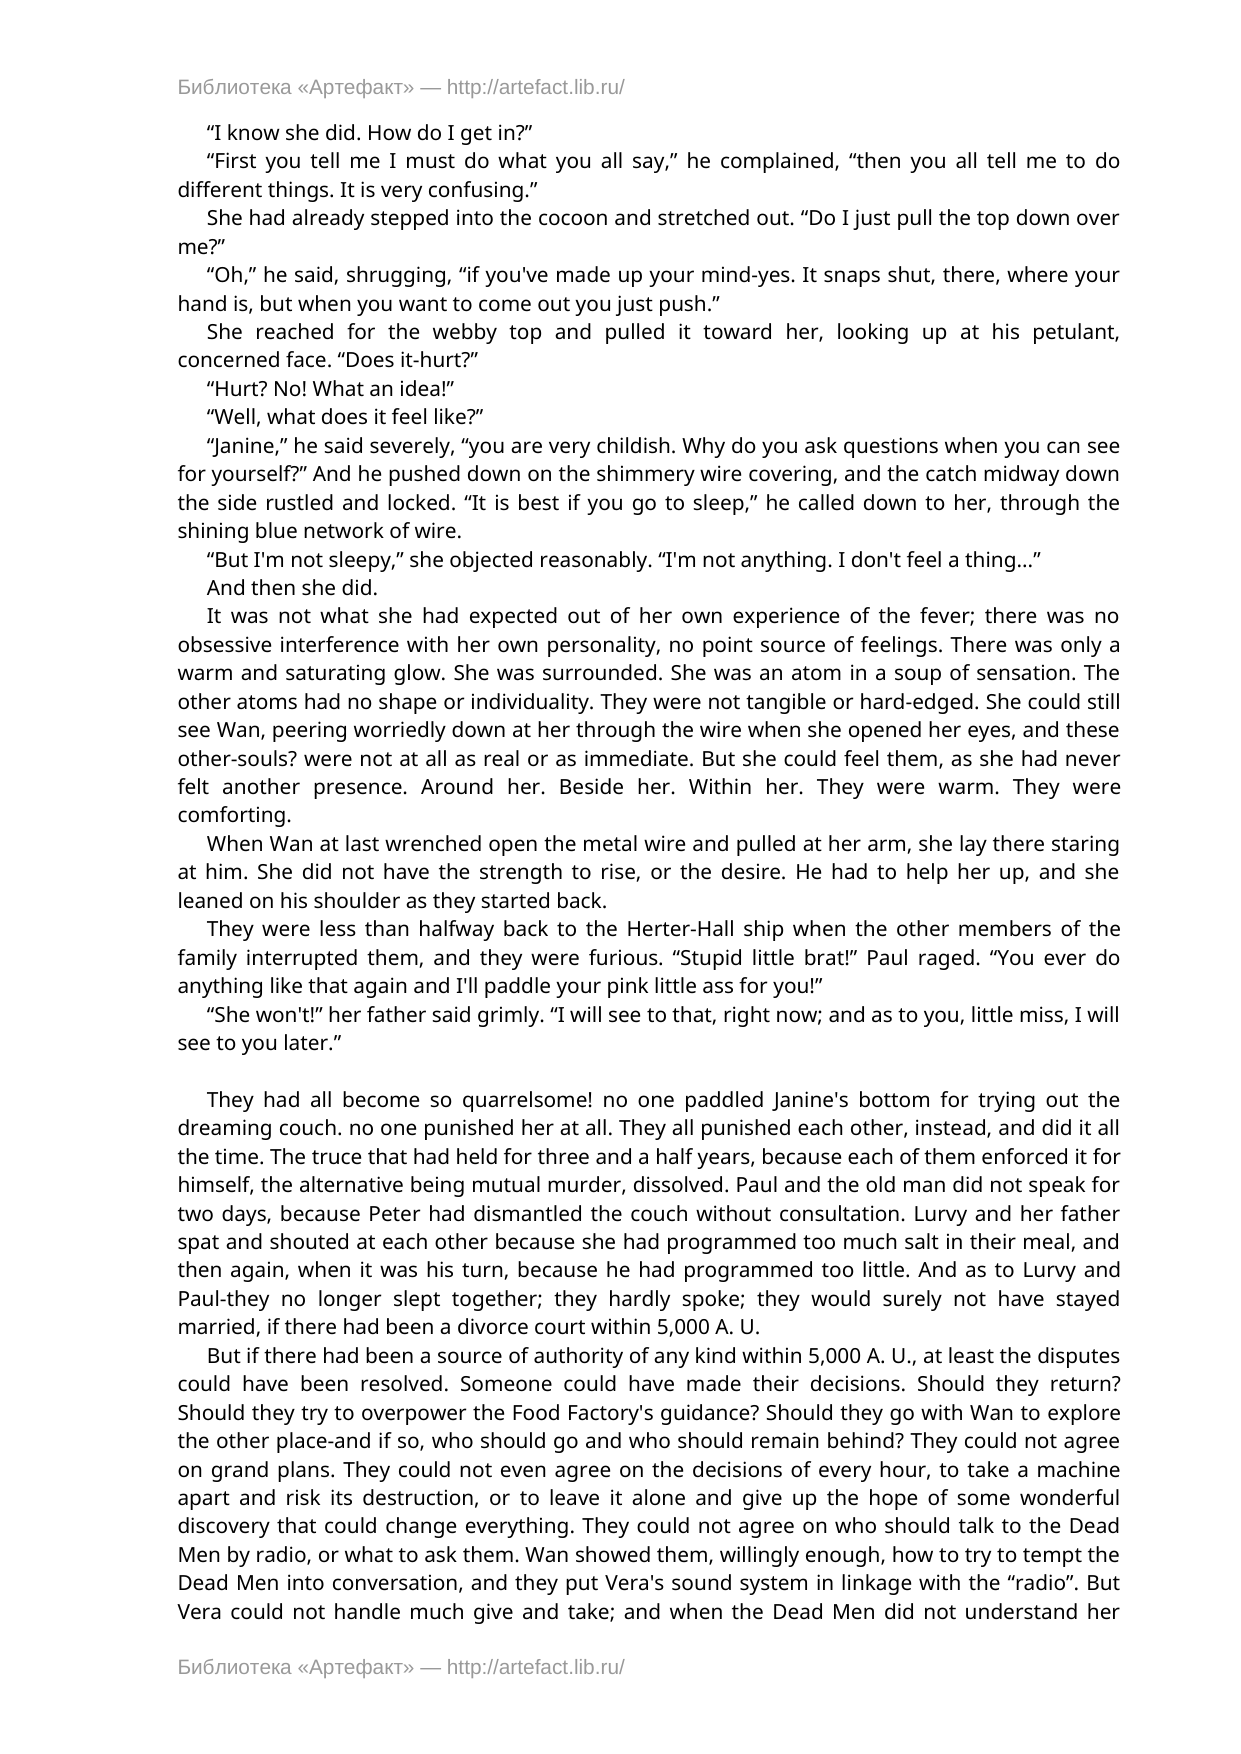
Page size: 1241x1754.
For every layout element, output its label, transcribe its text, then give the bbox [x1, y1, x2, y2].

text And then she did. [177, 573, 1122, 602]
text “But I'm not sleepy,” she objected reasonably. “I'm not anything. I don't feel a thing...” [177, 545, 1122, 573]
text “Janine,” he said severely, “you are very childish. Why do you ask questions when you can see for yourself?” And he pushed down on the shimmery wire covering, and the catch midway down the side rustled and locked. “It is best if you go to sleep,” he called down to her, through the shining blue network of wire. [177, 431, 1122, 545]
text “Hurt? No! What an idea!” [177, 374, 1122, 402]
text “She won't!” her father said grimly. “I will see to that, right now; and as to you, little miss, I will see to you later.” [177, 1000, 1122, 1057]
text She had already stepped into the cocoon and stretched out. “Do I just pull the top down over me?” [177, 203, 1122, 260]
text When Wan at last wrenched open the metal wire and pulled at her arm, she lay there staring at him. She did not have the strength to rise, or the desire. He had to help her up, and she leaned on his shoulder as they started back. [177, 829, 1122, 914]
text They were less than halfway back to the Herter-Hall ship when the other members of the family interrupted them, and they were furious. “Stupid little brat!” Paul raged. “You ever do anything like that again and I'll paddle your pink little ass for you!” [177, 914, 1122, 1000]
text It was not what she had expected out of her own experience of the fever; there was no obsessive interference with her own personality, no point source of feelings. There was only a warm and saturating glow. She was surrounded. She was an atom in a soup of sensation. The other atoms had no shape or individuality. They were not tangible or hard-edged. She could still see Wan, peering worriedly down at her through the wire when she opened her eyes, and these other-souls? were not at all as real or as immediate. But she could feel them, as she had never felt another presence. Around her. Beside her. Within her. They were warm. They were comforting. [177, 602, 1122, 829]
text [177, 1341, 1122, 1625]
text “First you tell me I must do what you all say,” he complained, “then you all tell me to do different things. It is very confusing.” [177, 147, 1122, 203]
text She reached for the webby top and pulled it toward her, looking up at his petulant, concerned face. “Does it-hurt?” [177, 317, 1122, 374]
text “I know she did. How do I get in?” [177, 118, 1122, 147]
text “Oh,” he said, shrugging, “if you've made up your mind-yes. It snaps shut, there, where your hand is, but when you want to come out you just push.” [177, 260, 1122, 317]
text “Well, what does it feel like?” [177, 402, 1122, 431]
text They had all become so quarrelsome! no one paddled Janine's bottom for trying out the dreaming couch. no one punished her at all. They all punished each other, instead, and did it all the time. The truce that had held for three and a half years, because each of them enforced it for himself, the alternative being mutual murder, dissolved. Paul and the old man did not speak for two days, because Peter had dismantled the couch without consultation. Lurvy and her father spat and shouted at each other because she had programmed too much salt in their meal, and then again, when it was his turn, because he had programmed too little. And as to Lurvy and Paul-they no longer slept together; they hardly spoke; they would surely not have stayed married, if there had been a divorce court within 5,000 A. U. [177, 1085, 1122, 1341]
